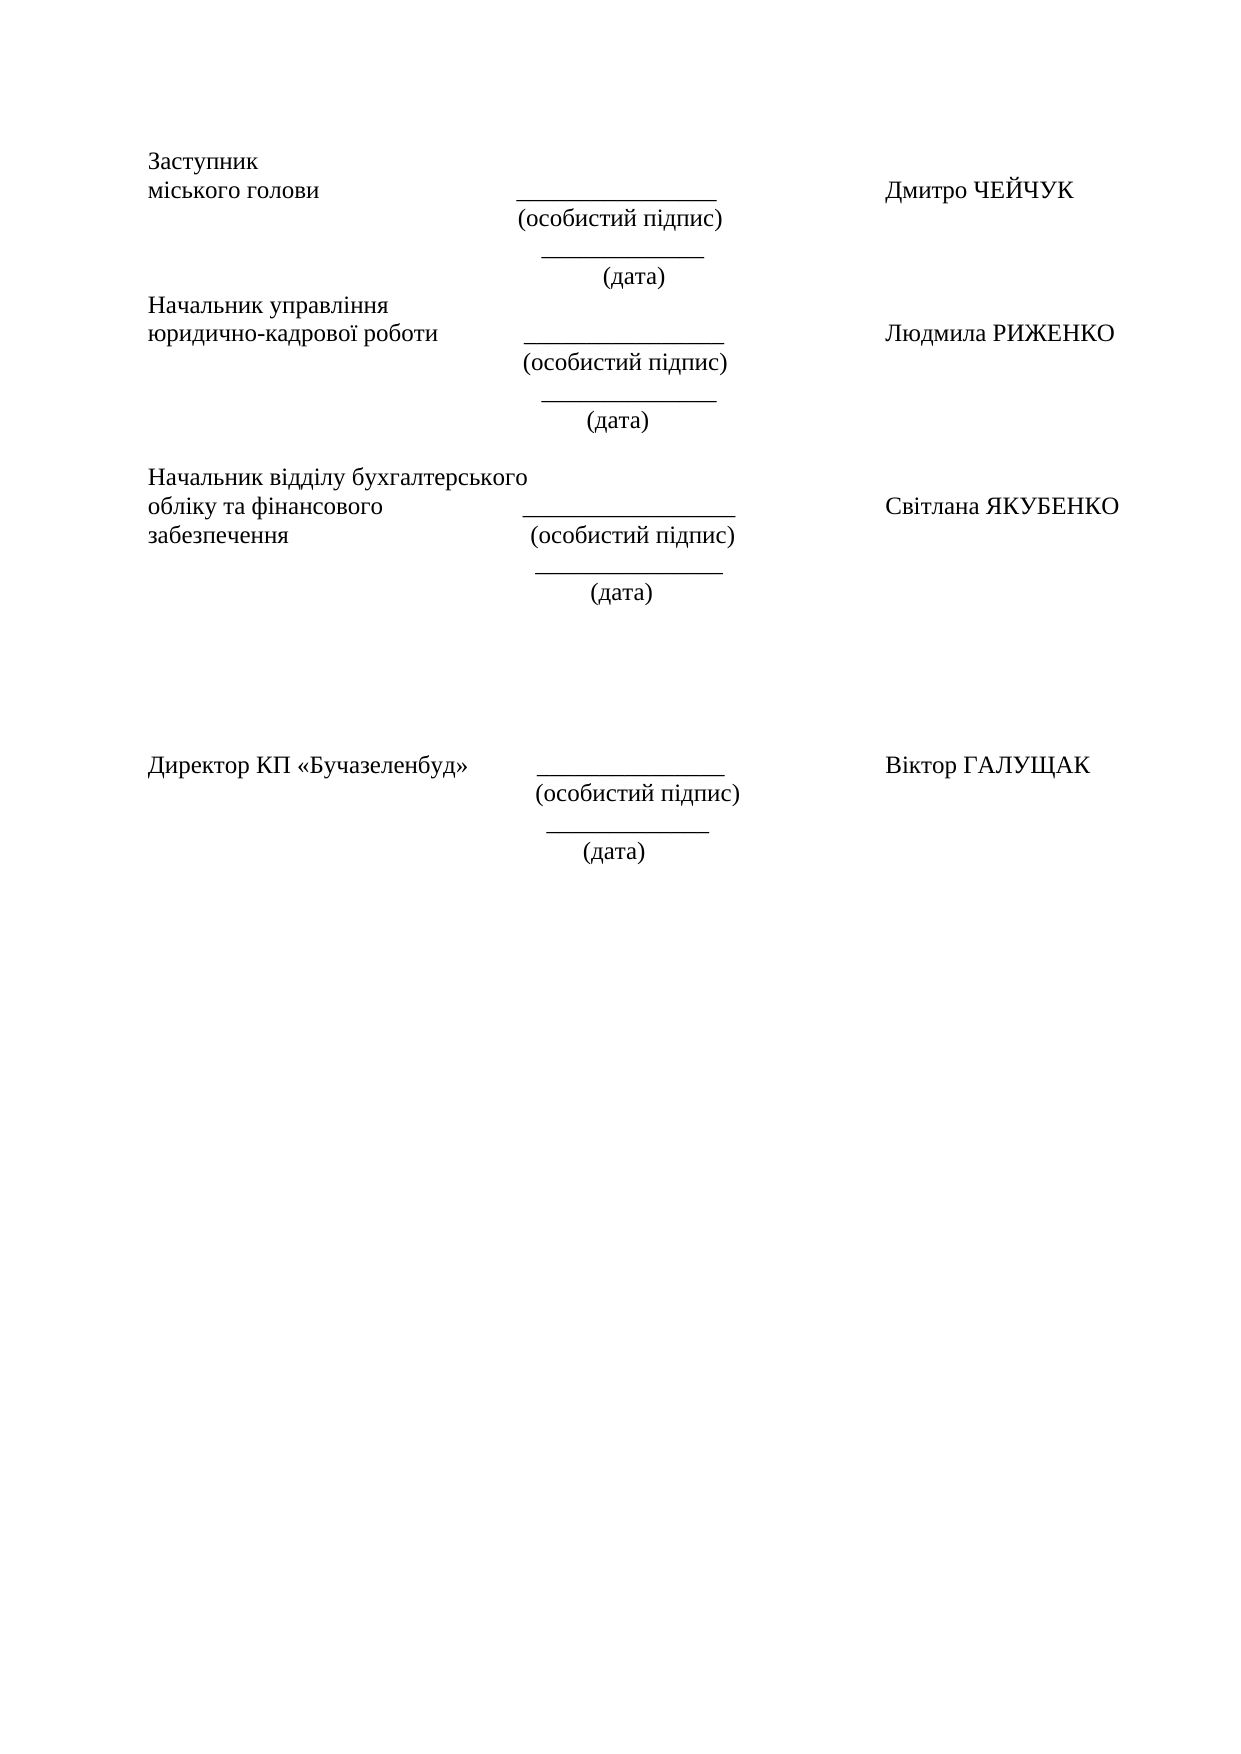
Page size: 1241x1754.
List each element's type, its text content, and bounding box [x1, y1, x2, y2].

text забезпечення (особистий підпис) [148, 520, 1152, 548]
text Заступник [148, 146, 1152, 175]
text _____________ [148, 807, 1152, 836]
text (дата) [295, 836, 1152, 865]
text (дата) [148, 405, 1152, 433]
text _____________ [516, 232, 1152, 261]
text Директор КП «Бучазеленбуд» _______________ Віктор ГАЛУЩАК [148, 750, 1152, 778]
text Начальник управління [148, 290, 1152, 318]
text (особистий підпис) [148, 778, 1152, 807]
text ______________ [148, 376, 1152, 405]
text міського голови ________________ Дмитро ЧЕЙЧУК [148, 175, 1152, 203]
text (особистий підпис) [148, 203, 1152, 232]
text (дата) [148, 261, 1152, 290]
text обліку та фінансового _________________ Світлана ЯКУБЕНКО [148, 491, 1152, 520]
text _______________ [148, 548, 1152, 577]
text (дата) [148, 577, 1152, 606]
text (особистий підпис) [148, 347, 1152, 376]
text Начальник відділу бухгалтерського [148, 462, 1152, 491]
text юридично-кадрової роботи ________________ Людмила РИЖЕНКО [148, 318, 1152, 347]
